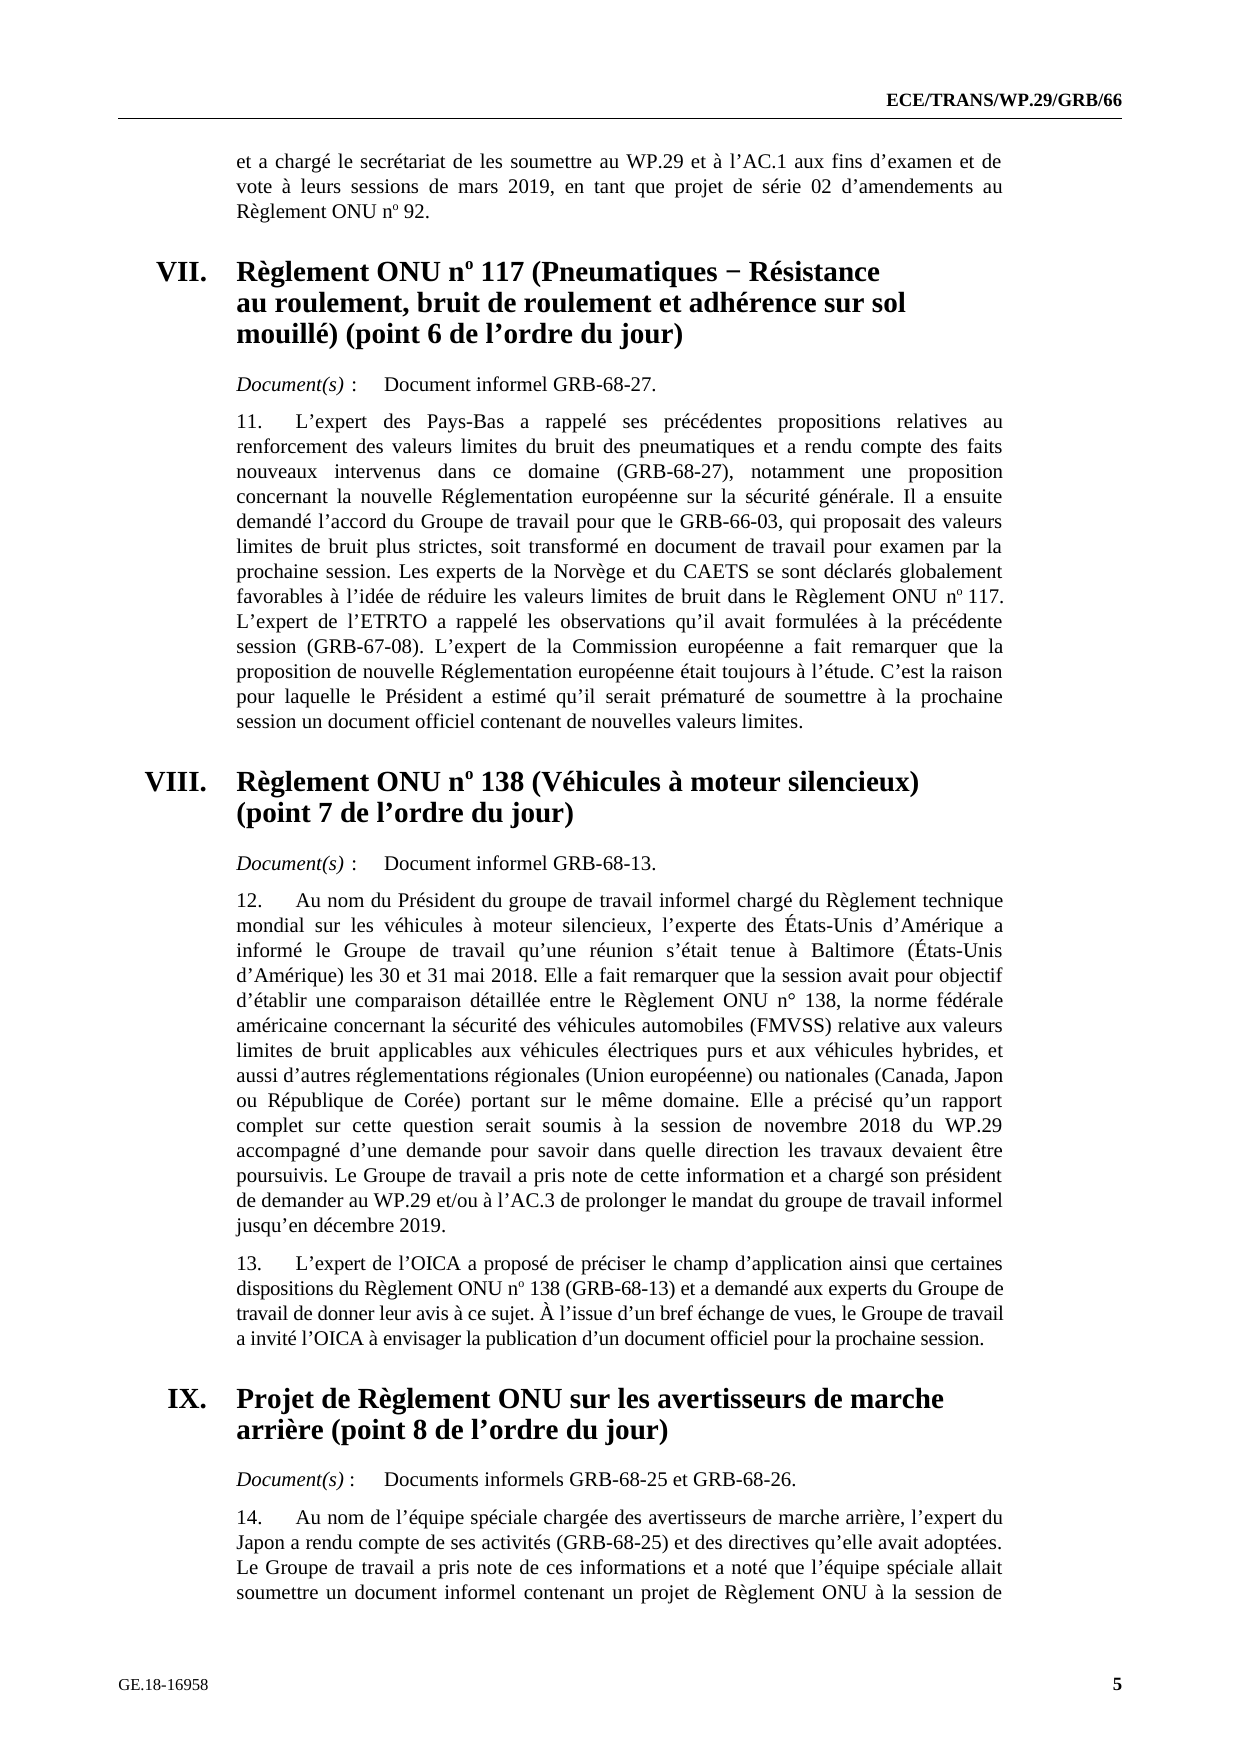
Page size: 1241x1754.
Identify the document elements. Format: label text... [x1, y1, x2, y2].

text 12. Au nom du Président du groupe de travail informel chargé du Règlement technique mondial sur les véhicules à moteur silencieux, l’experte des États-Unis d’Amérique a informé le Groupe de travail qu’une réunion s’était tenue à Baltimore (États-Unis d’Amérique) les 30 et 31 mai 2018. Elle a fait remarquer que la session avait pour objectif d’établir une comparaison détaillée entre le Règlement ONU n° 138, la norme fédérale américaine concernant la sécurité des véhicules automobiles (FMVSS) relative aux valeurs limites de bruit applicables aux véhicules électriques purs et aux véhicules hybrides, et aussi d’autres réglementations régionales (Union européenne) ou nationales (Canada, Japon ou République de Corée) portant sur le même domaine. Elle a précisé qu’un rapport complet sur cette question serait soumis à la session de novembre 2018 du WP.29 accompagné d’une demande pour savoir dans quelle direction les travaux devaient être poursuivis. Le Groupe de travail a pris note de cette information et a chargé son président de demander au WP.29 et/ou à l’AC.3 de prolonger le mandat du groupe de travail informel jusqu’en décembre 2019. [236, 887, 1004, 1237]
text 13. L’expert de l’OICA a proposé de préciser le champ d’application ainsi que certaines dispositions du Règlement ONU no 138 (GRB-68-13) et a demandé aux experts du Groupe de travail de donner leur avis à ce sujet. À l’issue d’un bref échange de vues, le Groupe de travail a invité l’OICA à envisager la publication d’un document officiel pour la prochaine session. [236, 1250, 1004, 1350]
text VII. Règlement ONU no 117 (Pneumatiques − Résistance au roulement, bruit de roulement et adhérence sur sol mouillé) (point 6 de l’ordre du jour) [118, 256, 1004, 350]
text Document(s) : Document informel GRB-68-27. [236, 371, 1004, 396]
text VIII. Règlement ONU no 138 (Véhicules à moteur silencieux) (point 7 de l’ordre du jour) [118, 766, 1004, 829]
text Document(s) : Documents informels GRB-68-25 et GRB-68-26. [236, 1466, 1004, 1491]
text Document(s) : Document informel GRB-68-13. [236, 850, 1004, 875]
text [236, 1504, 1004, 1604]
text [236, 148, 1004, 223]
text 11. L’expert des Pays-Bas a rappelé ses précédentes propositions relatives au renforcement des valeurs limites du bruit des pneumatiques et a rendu compte des faits nouveaux intervenus dans ce domaine (GRB-68-27), notamment une proposition concernant la nouvelle Réglementation européenne sur la sécurité générale. Il a ensuite demandé l’accord du Groupe de travail pour que le GRB-66-03, qui proposait des valeurs limites de bruit plus strictes, soit transformé en document de travail pour examen par la prochaine session. Les experts de la Norvège et du CAETS se sont déclarés globalement favorables à l’idée de réduire les valeurs limites de bruit dans le Règlement ONU no 117. L’expert de l’ETRTO a rappelé les observations qu’il avait formulées à la précédente session (GRB-67-08). L’expert de la Commission européenne a fait remarquer que la proposition de nouvelle Réglementation européenne était toujours à l’étude. C’est la raison pour laquelle le Président a estimé qu’il serait prématuré de soumettre à la prochaine session un document officiel contenant de nouvelles valeurs limites. [236, 408, 1004, 733]
text IX. Projet de Règlement ONU sur les avertisseurs de marche arrière (point 8 de l’ordre du jour) [118, 1383, 1004, 1446]
